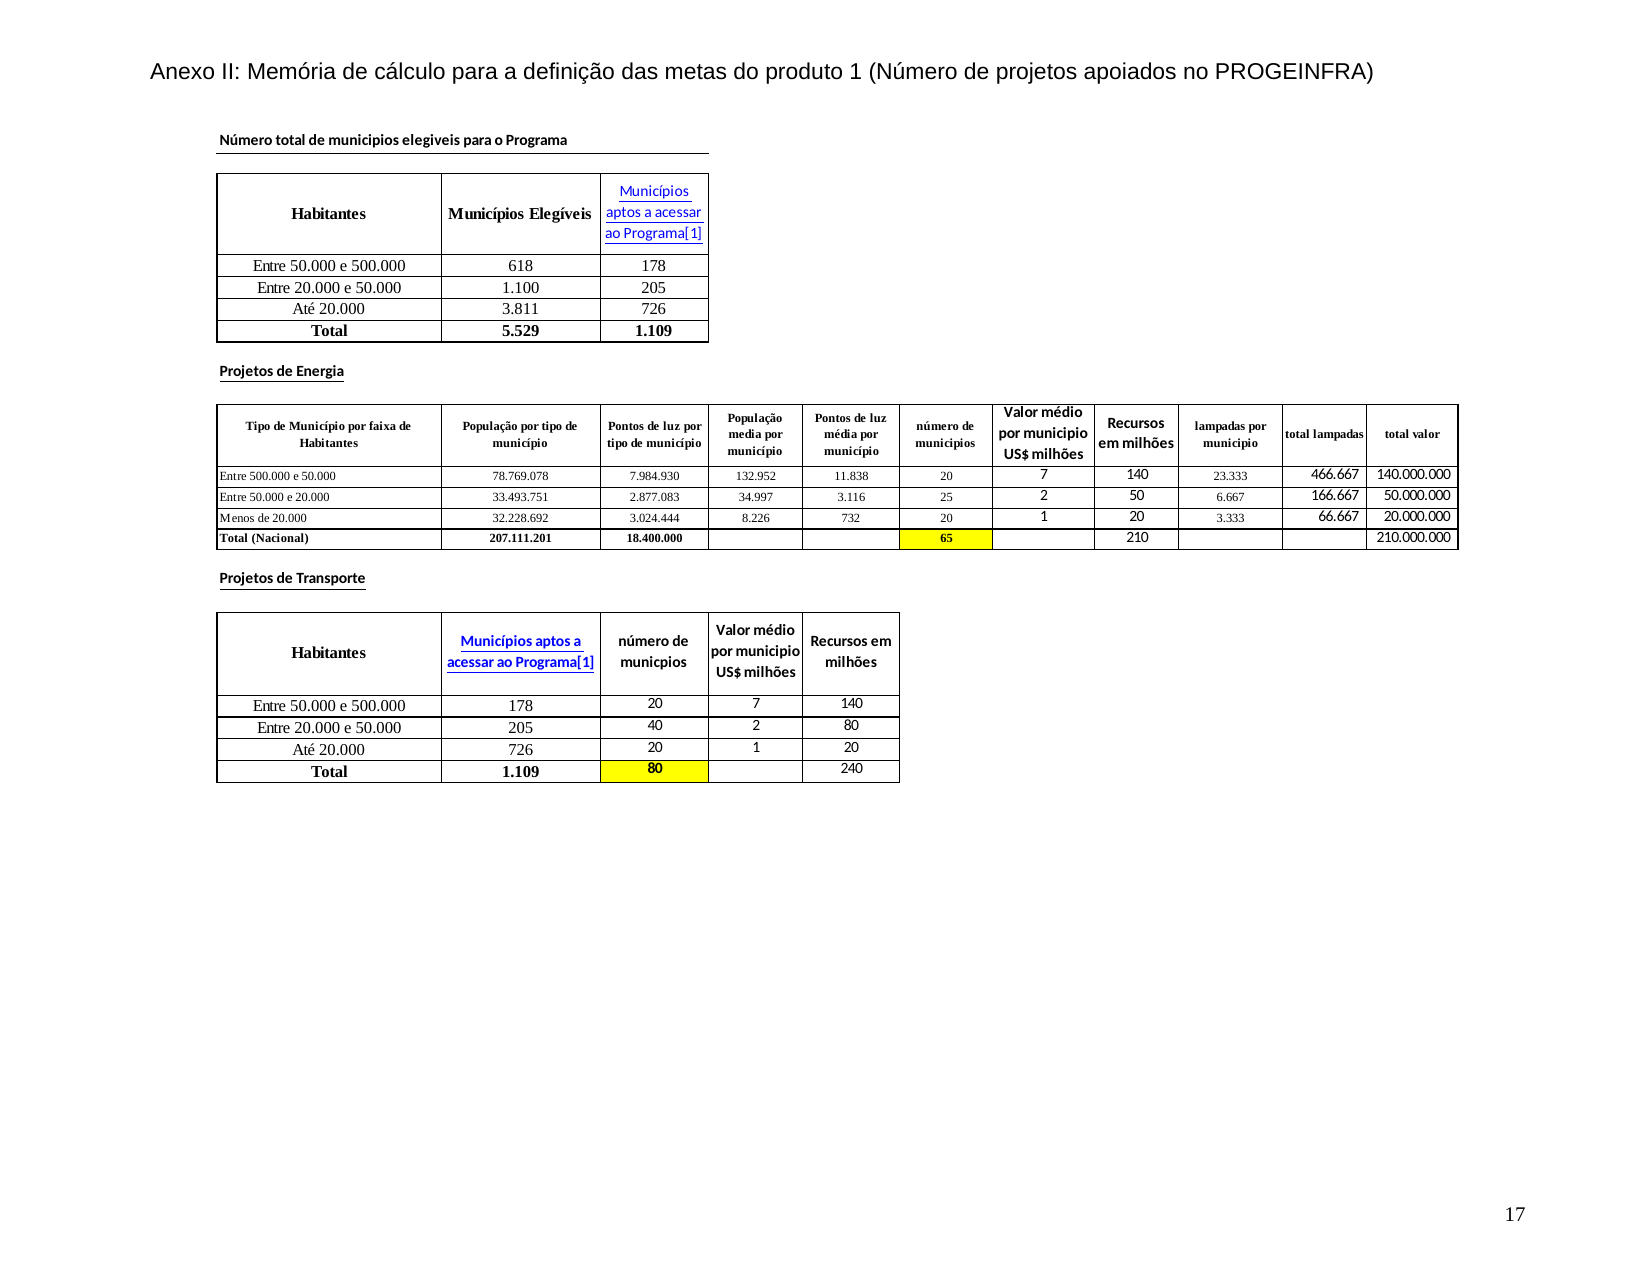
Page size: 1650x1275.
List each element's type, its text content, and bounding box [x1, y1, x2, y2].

text Anexo II: Memória de cálculo para a definição das metas do produto 1 (Número de projetos apoiados no PROGEINFRA) [150, 58, 1525, 85]
